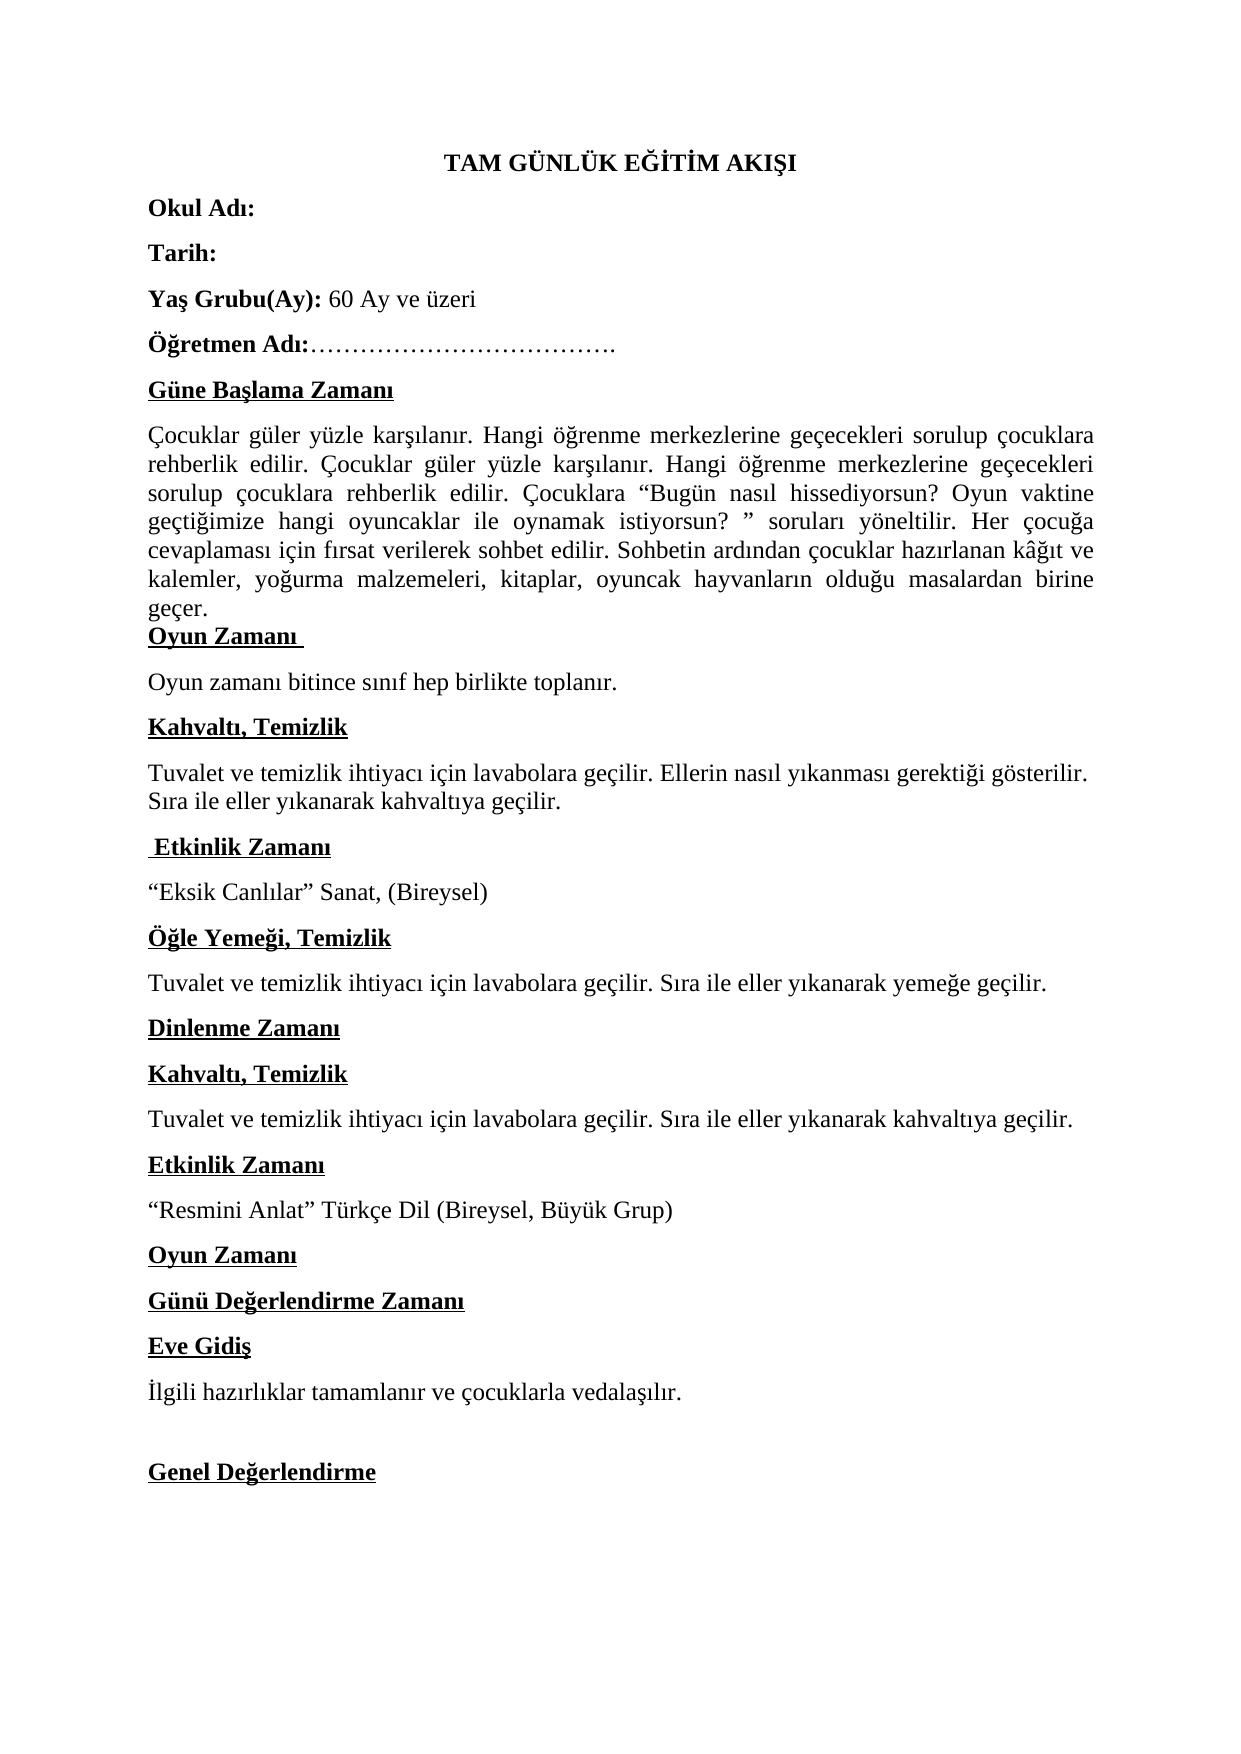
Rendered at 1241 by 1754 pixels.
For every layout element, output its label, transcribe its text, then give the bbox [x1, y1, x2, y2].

text Oyun Zamanı [148, 621, 1093, 650]
text İlgili hazırlıklar tamamlanır ve çocuklarla vedalaşılır. [148, 1377, 1093, 1406]
text Çocuklar güler yüzle karşılanır. Hangi öğrenme merkezlerine geçecekleri sorulup çocuklara rehberlik edilir. Çocuklar güler yüzle karşılanır. Hangi öğrenme merkezlerine geçecekleri sorulup çocuklara rehberlik edilir. Çocuklara “Bugün nasıl hissediyorsun? Oyun vaktine geçtiğimize hangi oyuncaklar ile oynamak istiyorsun? ” soruları yöneltilir. Her çocuğa cevaplaması için fırsat verilerek sohbet edilir. Sohbetin ardından çocuklar hazırlanan kâğıt ve kalemler, yoğurma malzemeleri, kitaplar, oyuncak hayvanların olduğu masalardan birine geçer. [148, 420, 1095, 621]
text Tuvalet ve temizlik ihtiyacı için lavabolara geçilir. Ellerin nasıl yıkanması gerektiği gösterilir. Sıra ile eller yıkanarak kahvaltıya geçilir. [148, 758, 1093, 815]
text Etkinlik Zamanı [148, 1150, 1093, 1178]
text TAM GÜNLÜK EĞİTİM AKIŞI [148, 148, 1093, 176]
text Tuvalet ve temizlik ihtiyacı için lavabolara geçilir. Sıra ile eller yıkanarak kahvaltıya geçilir. [148, 1104, 1093, 1133]
text Öğretmen Adı:………………………………. [148, 329, 1093, 358]
text Etkinlik Zamanı [148, 832, 1093, 861]
text Yaş Grubu(Ay): 60 Ay ve üzeri [148, 284, 1093, 313]
text Tuvalet ve temizlik ihtiyacı için lavabolara geçilir. Sıra ile eller yıkanarak yemeğe geçilir. [148, 968, 1093, 997]
text Kahvaltı, Temizlik [148, 1059, 1093, 1088]
text Tarih: [148, 238, 1093, 267]
text “Eksik Canlılar” Sanat, (Bireysel) [148, 877, 1093, 906]
text Günü Değerlendirme Zamanı [148, 1286, 1093, 1315]
text Dinlenme Zamanı [148, 1013, 1093, 1042]
text Genel Değerlendirme [148, 1457, 1093, 1486]
text Eve Gidiş [148, 1331, 1093, 1360]
text Oyun zamanı bitince sınıf hep birlikte toplanır. [148, 667, 1093, 696]
text Oyun Zamanı [148, 1241, 1093, 1269]
text “Resmini Anlat” Türkçe Dil (Bireysel, Büyük Grup) [148, 1195, 1093, 1224]
text Güne Başlama Zamanı [148, 375, 1093, 403]
text Okul Adı: [148, 193, 1093, 222]
text Kahvaltı, Temizlik [148, 712, 1093, 741]
text Öğle Yemeği, Temizlik [148, 923, 1093, 951]
